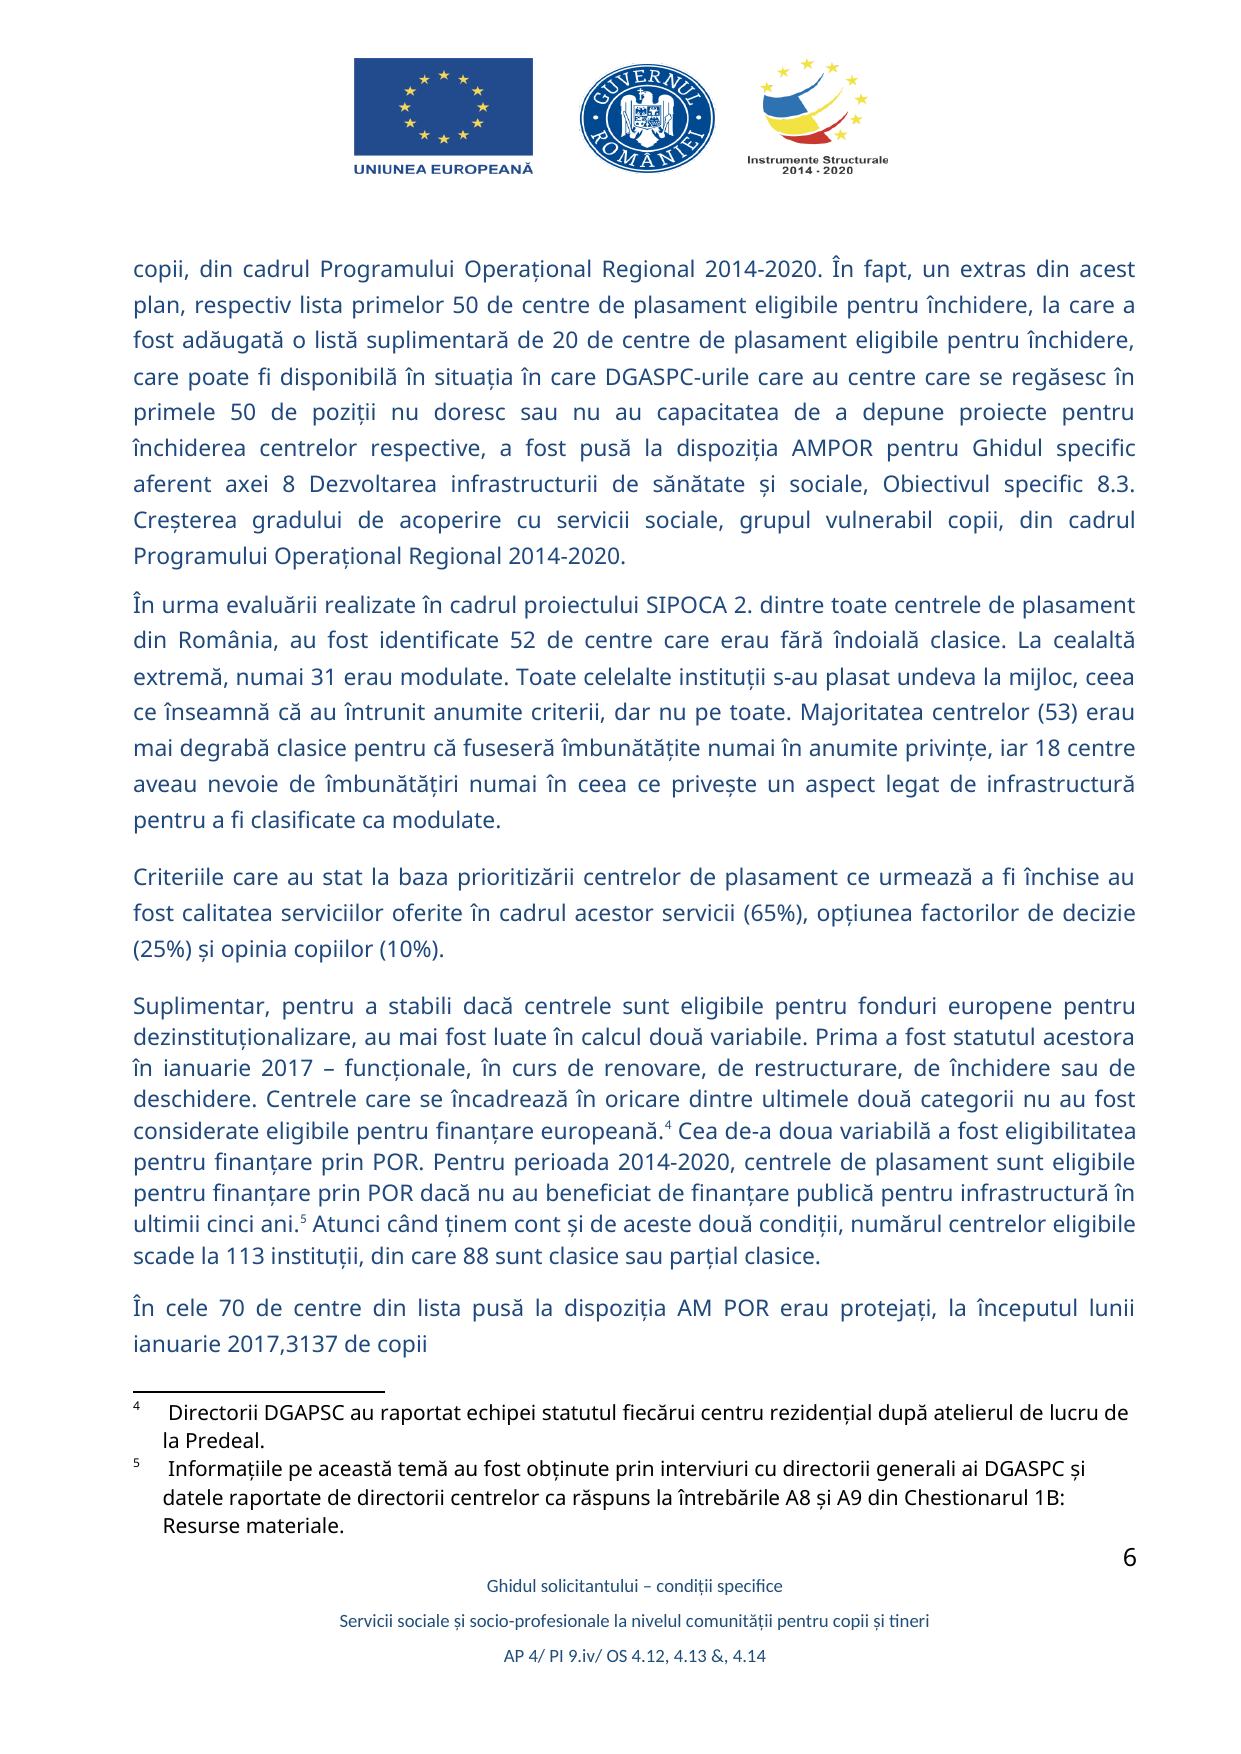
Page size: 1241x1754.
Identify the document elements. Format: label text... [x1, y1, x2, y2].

text Suplimentar, pentru a stabili dacă centrele sunt eligibile pentru fonduri europene pentru dezinstituționalizare, au mai fost luate în calcul două variabile. Prima a fost statutul acestora în ianuarie 2017 – funcționale, în curs de renovare, de restructurare, de închidere sau de deschidere. Centrele care se încadrează în oricare dintre ultimele două categorii nu au fost considerate eligibile pentru finanțare europeană. Cea de-a doua variabilă a fost eligibilitatea pentru finanțare prin POR. Pentru perioada 2014-2020, centrele de plasament sunt eligibile pentru finanțare prin POR dacă nu au beneficiat de finanțare publică pentru infrastructură în ultimii cinci ani. Atunci când ținem cont și de aceste două condiții, numărul centrelor eligibile scade la 113 instituții, din care 88 sunt clasice sau parțial clasice. [133, 989, 1137, 1271]
text Criteriile care au stat la baza prioritizării centrelor de plasament ce urmează a fi închise au fost calitatea serviciilor oferite în cadrul acestor servicii (65%), opțiunea factorilor de decizie (25%) și opinia copiilor (10%). [133, 861, 1137, 964]
picture [354, 58, 533, 174]
picture [578, 62, 716, 174]
picture [748, 58, 888, 174]
text În cele 70 de centre din lista pusă la dispoziția AM POR erau protejați, la începutul lunii ianuarie 2017,3137 de copii [133, 1292, 1137, 1359]
text În urma evaluării realizate în cadrul proiectului SIPOCA 2. dintre toate centrele de plasament din România, au fost identificate 52 de centre care erau fără îndoială clasice. La cealaltă extremă, numai 31 erau modulate. Toate celelalte instituții s-au plasat undeva la mijloc, ceea ce înseamnă că au întrunit anumite criterii, dar nu pe toate. Majoritatea centrelor (53) erau mai degrabă clasice pentru că fuseseră îmbunătățite numai în anumite privințe, iar 18 centre aveau nevoie de îmbunătățiri numai în ceea ce privește un aspect legat de infrastructură pentru a fi clasificate ca modulate. [133, 588, 1137, 835]
